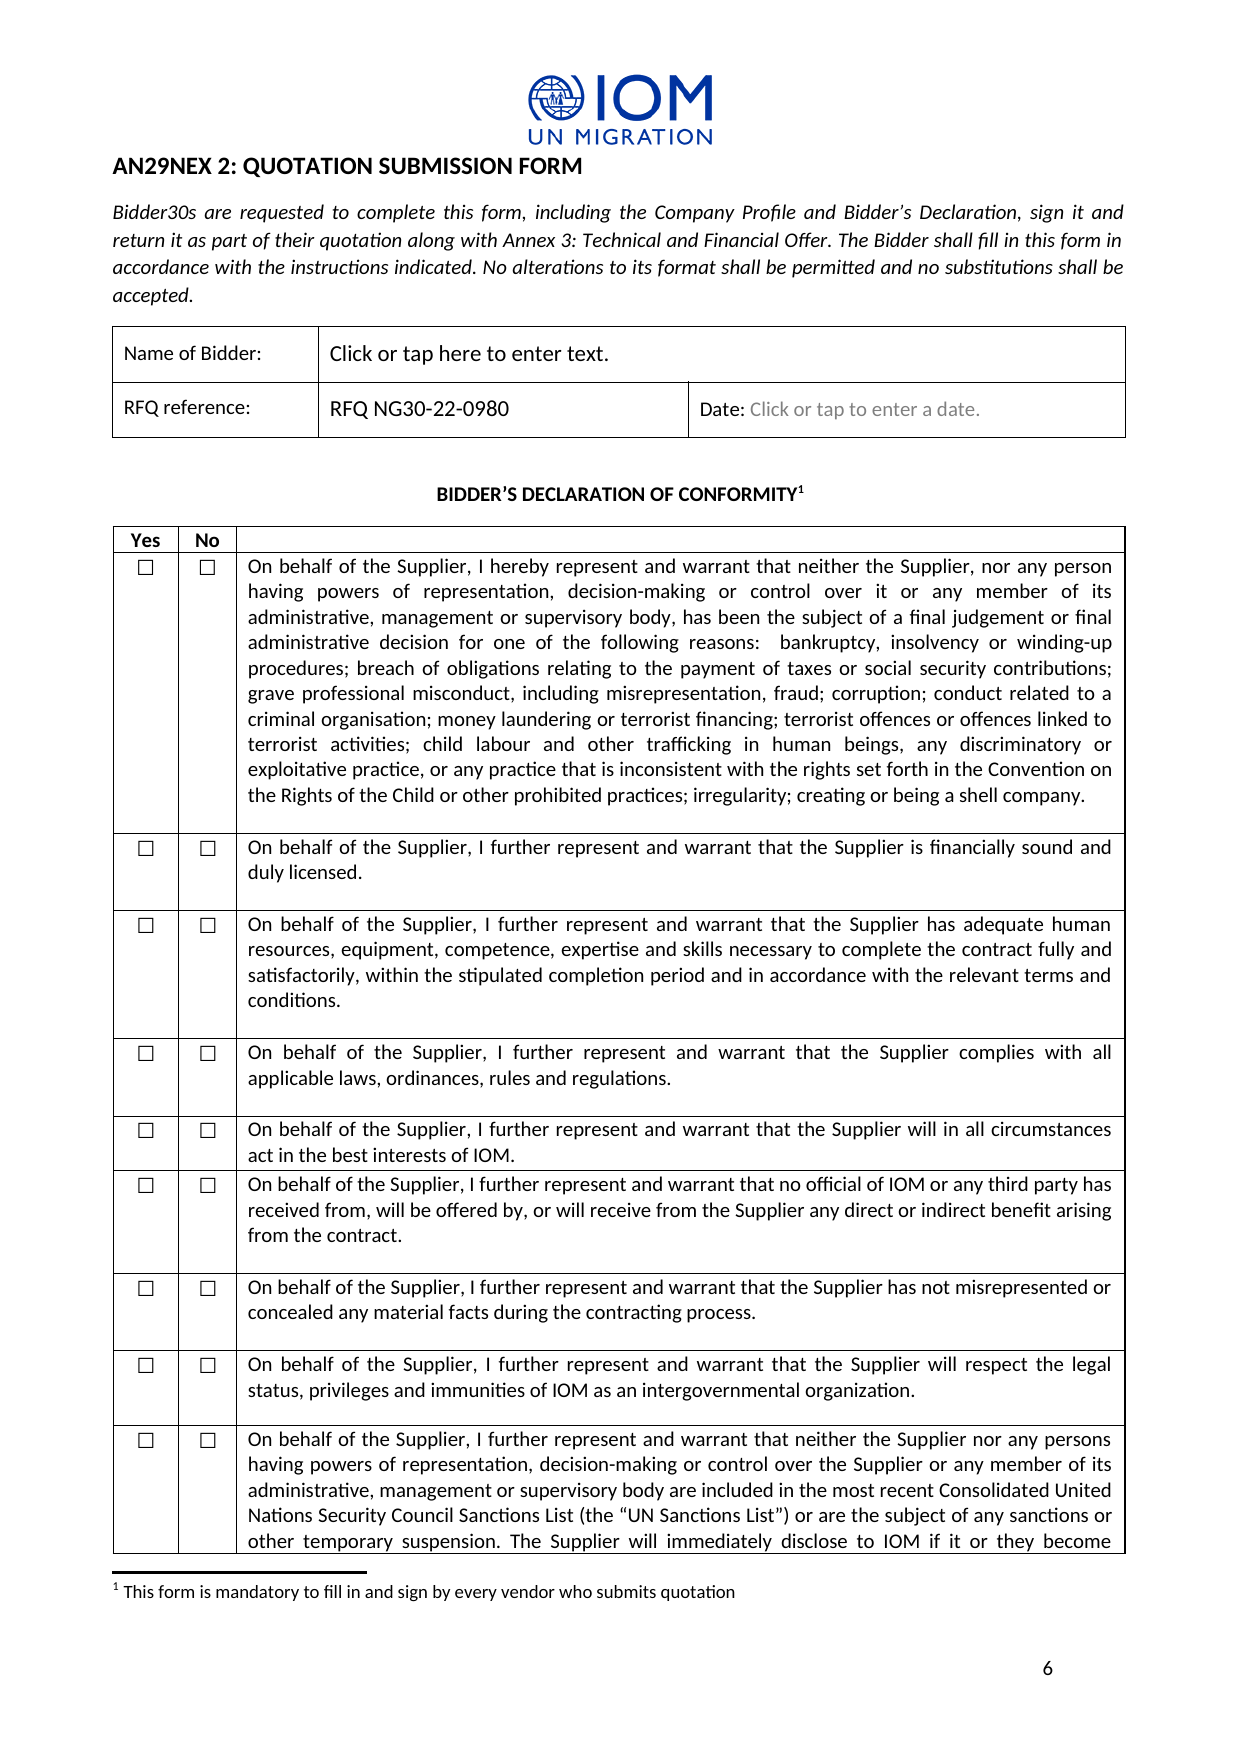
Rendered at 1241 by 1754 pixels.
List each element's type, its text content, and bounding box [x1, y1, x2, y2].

table_cell On behalf of the Supplier, I further represent and warrant that no official of IOM or any third party has received from, will be offered by, or will receive from the Supplier any direct or indirect benefit arising from the contract. [237, 1171, 1124, 1273]
table_cell On behalf of the Supplier, I hereby represent and warrant that neither the Supplier, nor any person having powers of representation, decision-making or control over it or any member of its administrative, management or supervisory body, has been the subject of a final judgement or final administrative decision for one of the following reasons: bankruptcy, insolvency or winding-up procedures; breach of obligations relating to the payment of taxes or social security contributions; grave professional misconduct, including misrepresentation, fraud; corruption; conduct related to a criminal organisation; money laundering or terrorist financing; terrorist offences or offences linked to terrorist activities; child labour and other trafficking in human beings, any discriminatory or exploitative practice, or any practice that is inconsistent with the rights set forth in the Convention on the Rights of the Child or other prohibited practices; irregularity; creating or being a shell company. [237, 553, 1124, 833]
table_header Name of Bidder: [113, 327, 318, 381]
table_cell On behalf of the Supplier, I further represent and warrant that the Supplier will respect the legal status, privileges and immunities of IOM as an intergovernmental organization. [237, 1351, 1124, 1425]
text BIDDER’S DECLARATION OF CONFORMITY [112, 482, 1128, 507]
picture [524, 73, 716, 146]
table_cell On behalf of the Supplier, I further represent and warrant that the Supplier will in all circumstances act in the best interests of IOM. [237, 1117, 1124, 1170]
table_cell Date: [689, 383, 1125, 437]
text Bidder30s are requested to complete this form, including the Company Profile and Bidder’s Declaration, sign it and return it as part of their quotation along with Annex 3: Technical and Financial Offer. The Bidder shall fill in this form in accordance with the instructions indicated. No alterations to its format shall be permitted and no substitutions shall be accepted. [112, 199, 1128, 307]
table_header [237, 527, 1124, 552]
table_cell RFQ reference: [113, 383, 318, 437]
table_cell On behalf of the Supplier, I further represent and warrant that the Supplier is financially sound and duly licensed. [237, 834, 1124, 910]
table_header No [179, 527, 236, 552]
table_cell On behalf of the Supplier, I further represent and warrant that the Supplier has adequate human resources, equipment, competence, expertise and skills necessary to complete the contract fully and satisfactorily, within the stipulated completion period and in accordance with the relevant terms and conditions. [237, 911, 1124, 1038]
text AN29NEX 2: QUOTATION SUBMISSION FORM [112, 150, 1128, 181]
table_cell On behalf of the Supplier, I further represent and warrant that the Supplier has not misrepresented or concealed any material facts during the contracting process. [237, 1274, 1124, 1350]
table_cell On behalf of the Supplier, I further represent and warrant that the Supplier complies with all applicable laws, ordinances, rules and regulations. [237, 1039, 1124, 1116]
table_header Yes [114, 527, 178, 552]
